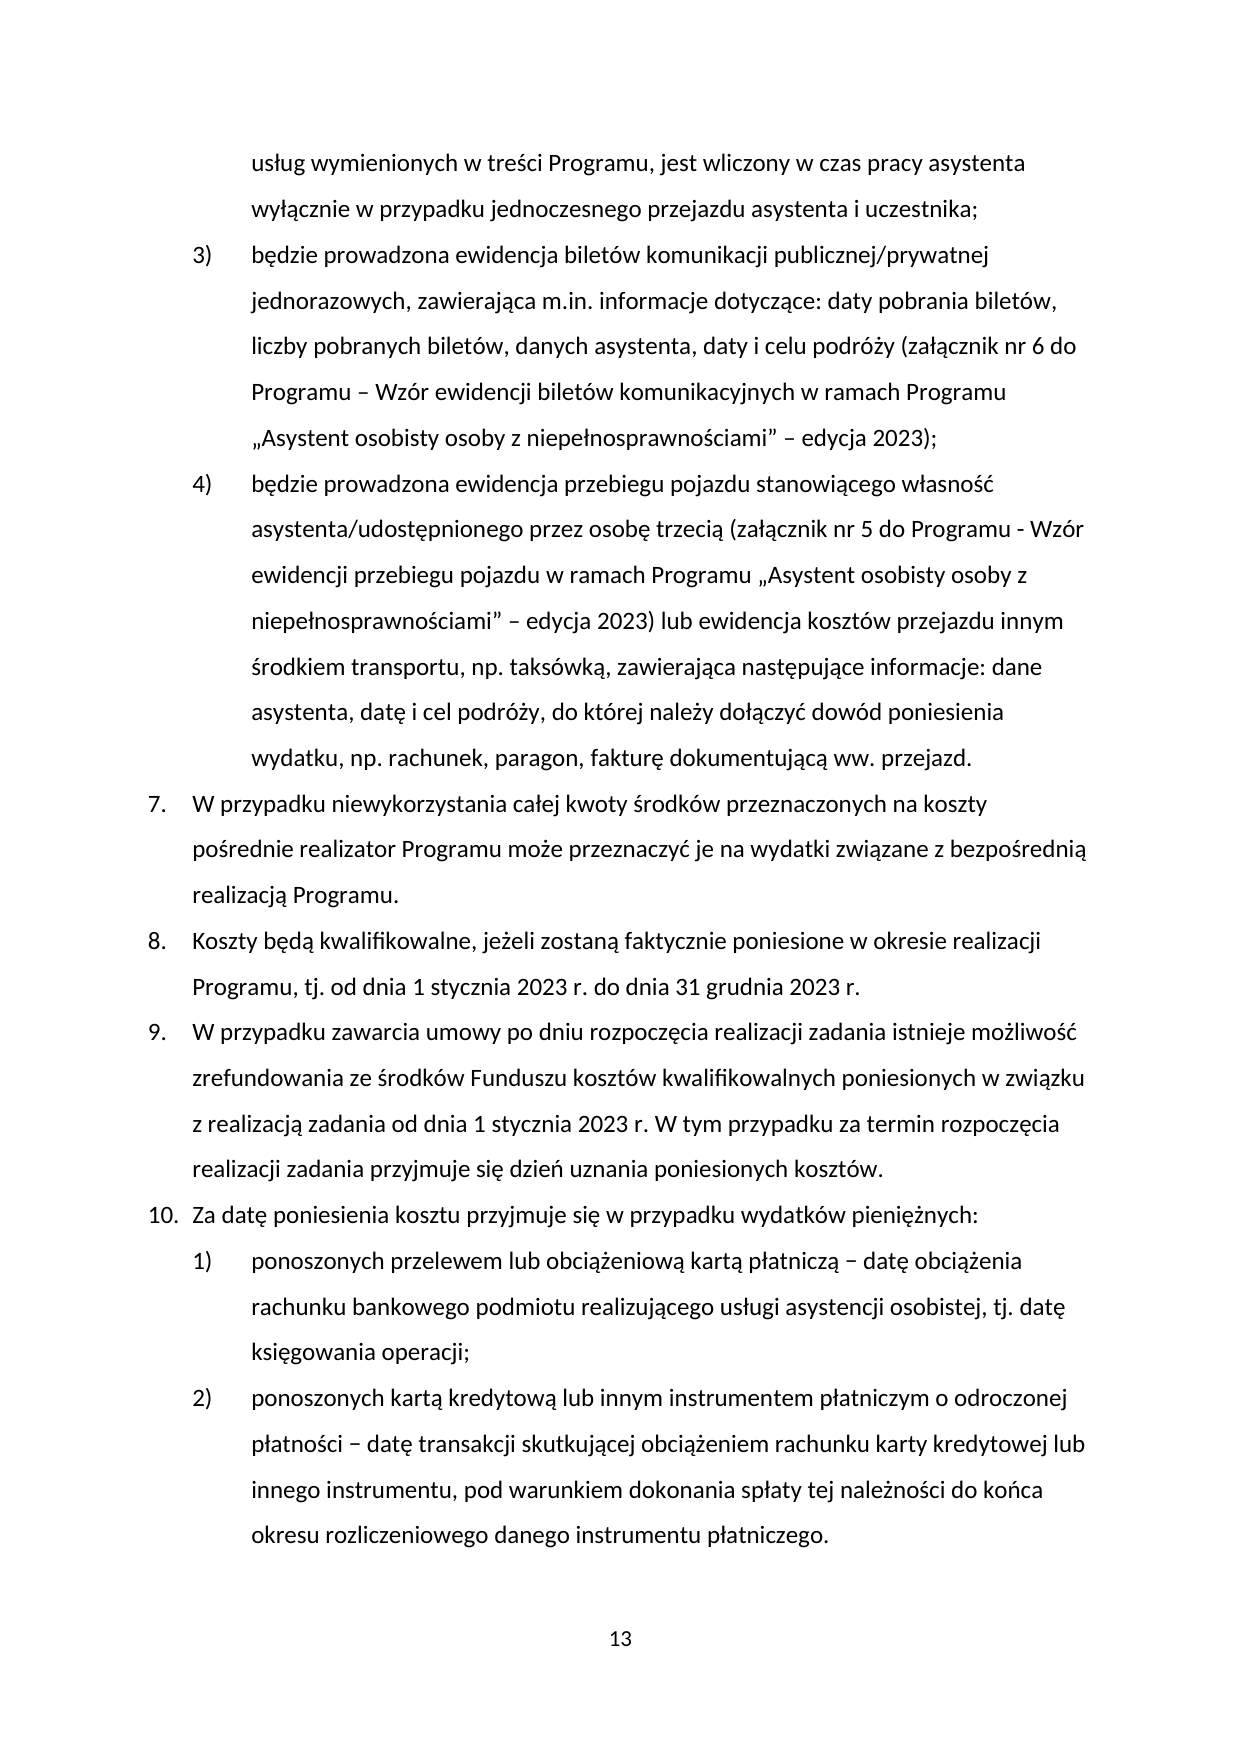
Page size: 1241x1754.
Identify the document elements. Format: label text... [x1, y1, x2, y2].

list W przypadku niewykorzystania całej kwoty środków przeznaczonych na koszty pośrednie realizator Programu może przeznaczyć je na wydatki związane z bezpośrednią realizacją Programu. [148, 788, 1093, 910]
list Za datę poniesienia kosztu przyjmuje się w przypadku wydatków pieniężnych: [148, 1199, 1093, 1230]
list Koszty będą kwalifikowalne, jeżeli zostaną faktycznie poniesione w okresie realizacji Programu, tj. od dnia 1 stycznia 2023 r. do dnia 31 grudnia 2023 r. [148, 925, 1093, 1001]
list ponoszonych kartą kredytową lub innym instrumentem płatniczym o odroczonej płatności − datę transakcji skutkującej obciążeniem rachunku karty kredytowej lub innego instrumentu, pod warunkiem dokonania spłaty tej należności do końca okresu rozliczeniowego danego instrumentu płatniczego. [192, 1382, 1093, 1550]
list ponoszonych przelewem lub obciążeniową kartą płatniczą − datę obciążenia rachunku bankowego podmiotu realizującego usługi asystencji osobistej, tj. datę księgowania operacji; [192, 1245, 1093, 1367]
list W przypadku zawarcia umowy po dniu rozpoczęcia realizacji zadania istnieje możliwość zrefundowania ze środków Funduszu kosztów kwalifikowalnych poniesionych w związku z realizacją zadania od dnia 1 stycznia 2023 r. W tym przypadku za termin rozpoczęcia realizacji zadania przyjmuje się dzień uznania poniesionych kosztów. [148, 1016, 1093, 1184]
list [192, 148, 1093, 224]
list będzie prowadzona ewidencja przebiegu pojazdu stanowiącego własność asystenta/udostępnionego przez osobę trzecią (załącznik nr 5 do Programu - Wzór ewidencji przebiegu pojazdu w ramach Programu „Asystent osobisty osoby z niepełnosprawnościami” – edycja 2023) lub ewidencja kosztów przejazdu innym środkiem transportu, np. taksówką, zawierająca następujące informacje: dane asystenta, datę i cel podróży, do której należy dołączyć dowód poniesienia wydatku, np. rachunek, paragon, fakturę dokumentującą ww. przejazd. [192, 468, 1093, 773]
list będzie prowadzona ewidencja biletów komunikacji publicznej/prywatnej jednorazowych, zawierająca m.in. informacje dotyczące: daty pobrania biletów, liczby pobranych biletów, danych asystenta, daty i celu podróży (załącznik nr 6 do Programu – Wzór ewidencji biletów komunikacyjnych w ramach Programu „Asystent osobisty osoby z niepełnosprawnościami” – edycja 2023); [192, 239, 1093, 452]
